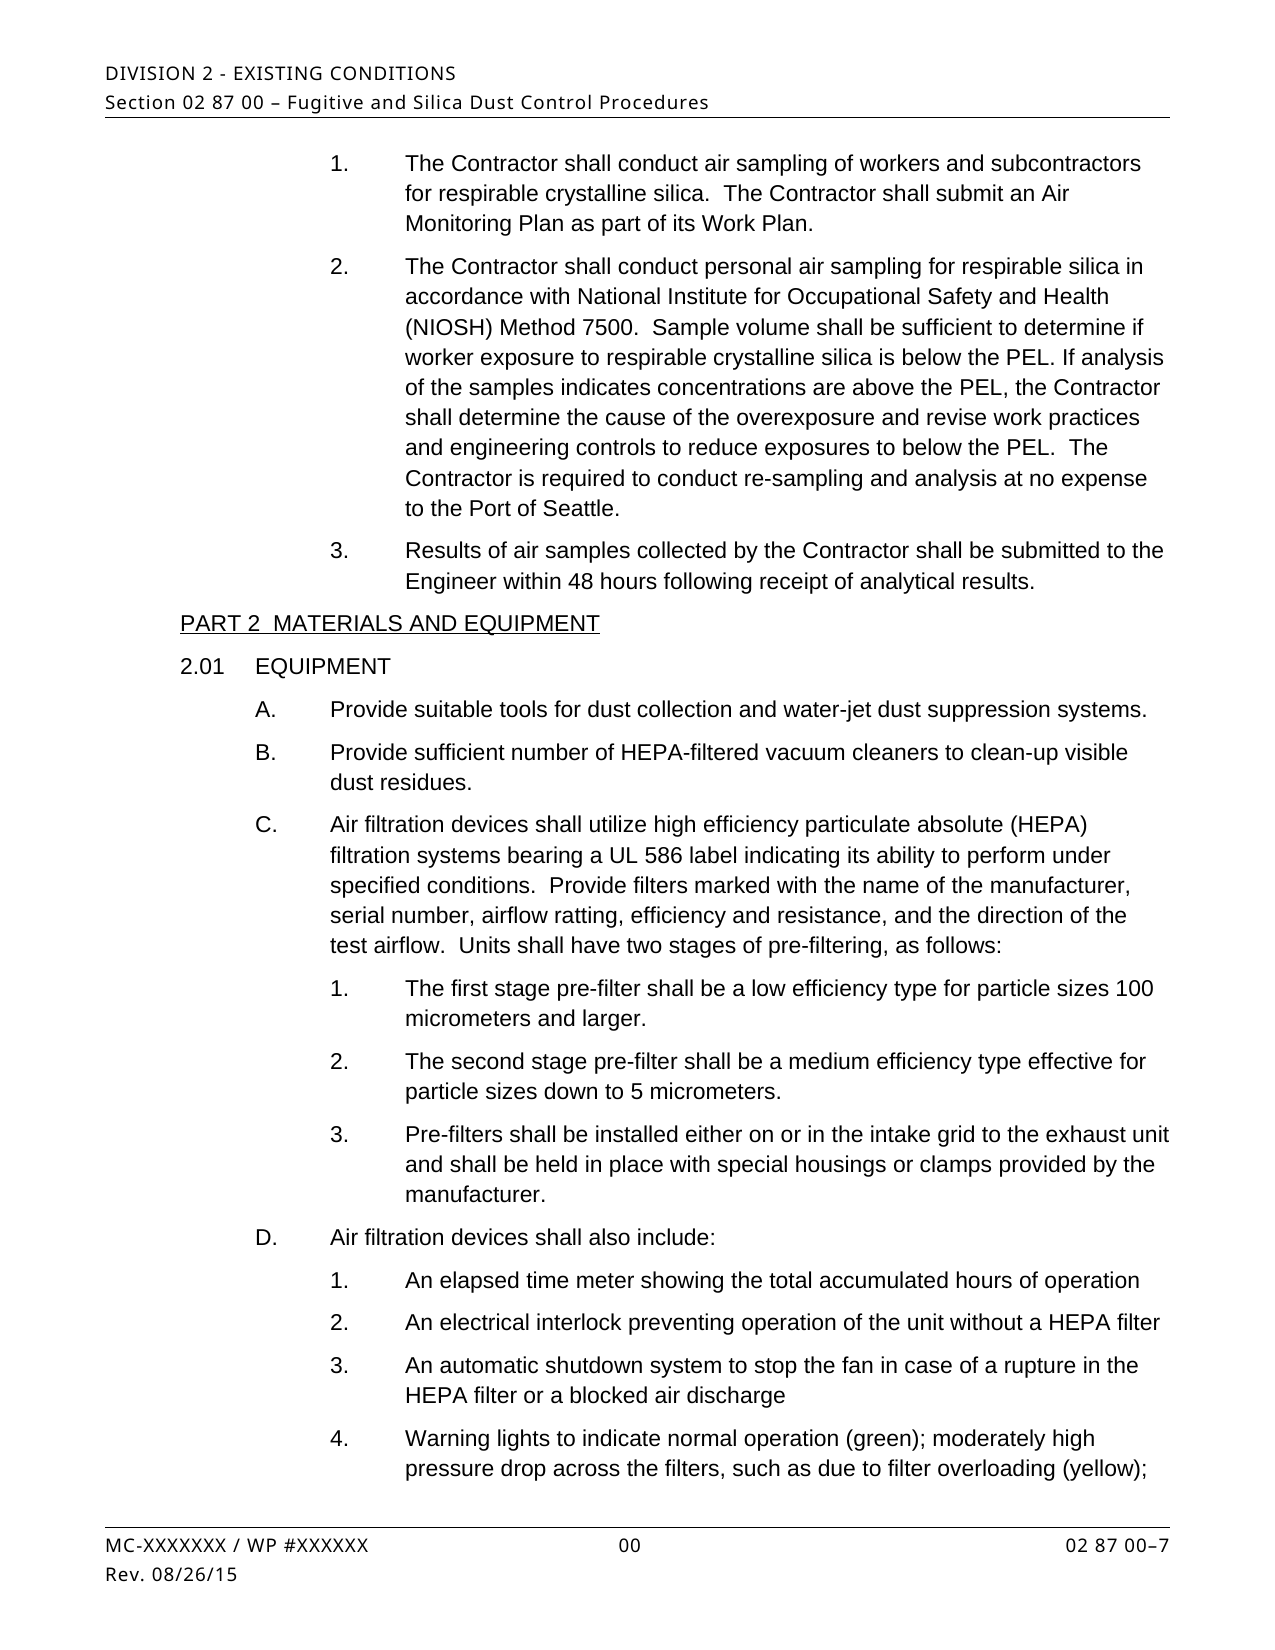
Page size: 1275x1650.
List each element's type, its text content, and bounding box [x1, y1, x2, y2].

text MATERIALS AND EQUIPMENT [180, 610, 1170, 637]
list An electrical interlock preventing operation of the unit without a HEPA filter [330, 1309, 1170, 1336]
list The second stage pre-filter shall be a medium efficiency type effective for particle sizes down to 5 micrometers. [330, 1048, 1170, 1104]
list Provide suitable tools for dust collection and water-jet dust suppression systems. [255, 696, 1170, 722]
list An automatic shutdown system to stop the fan in case of a rupture in the HEPA filter or a blocked air discharge [330, 1352, 1170, 1409]
list Provide sufficient number of HEPA-filtered vacuum cleaners to clean-up visible dust residues. [255, 738, 1170, 795]
list Air filtration devices shall also include: [255, 1224, 1170, 1250]
list Pre-filters shall be installed either on or in the intake grid to the exhaust unit and shall be held in place with special housings or clamps provided by the manufacturer. [330, 1121, 1170, 1208]
list The Contractor shall conduct air sampling of workers and subcontractors for respirable crystalline silica. The Contractor shall submit an Air Monitoring Plan as part of its Work Plan. [330, 150, 1170, 237]
list The Contractor shall conduct personal air sampling for respirable silica in accordance with National Institute for Occupational Safety and Health (NIOSH) Method 7500. Sample volume shall be sufficient to determine if worker exposure to respirable crystalline silica is below the PEL. If analysis of the samples indicates concentrations are above the PEL, the Contractor shall determine the cause of the overexposure and revise work practices and engineering controls to reduce exposures to below the PEL. The Contractor is required to conduct re-sampling and analysis at no expense to the Port of Seattle. [330, 253, 1170, 521]
list Air filtration devices shall utilize high efficiency particulate absolute (HEPA) filtration systems bearing a UL 586 label indicating its ability to perform under specified conditions. Provide filters marked with the name of the manufacturer, serial number, airflow ratting, efficiency and resistance, and the direction of the test airflow. Units shall have two stages of pre-filtering, as follows: [255, 811, 1170, 959]
list Results of air samples collected by the Contractor shall be submitted to the Engineer within 48 hours following receipt of analytical results. [330, 537, 1170, 594]
list The first stage pre-filter shall be a low efficiency type for particle sizes 100 micrometers and larger. [330, 975, 1170, 1032]
list EQUIPMENT [180, 653, 1170, 679]
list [330, 1425, 1170, 1482]
list An elapsed time meter showing the total accumulated hours of operation [330, 1267, 1170, 1293]
